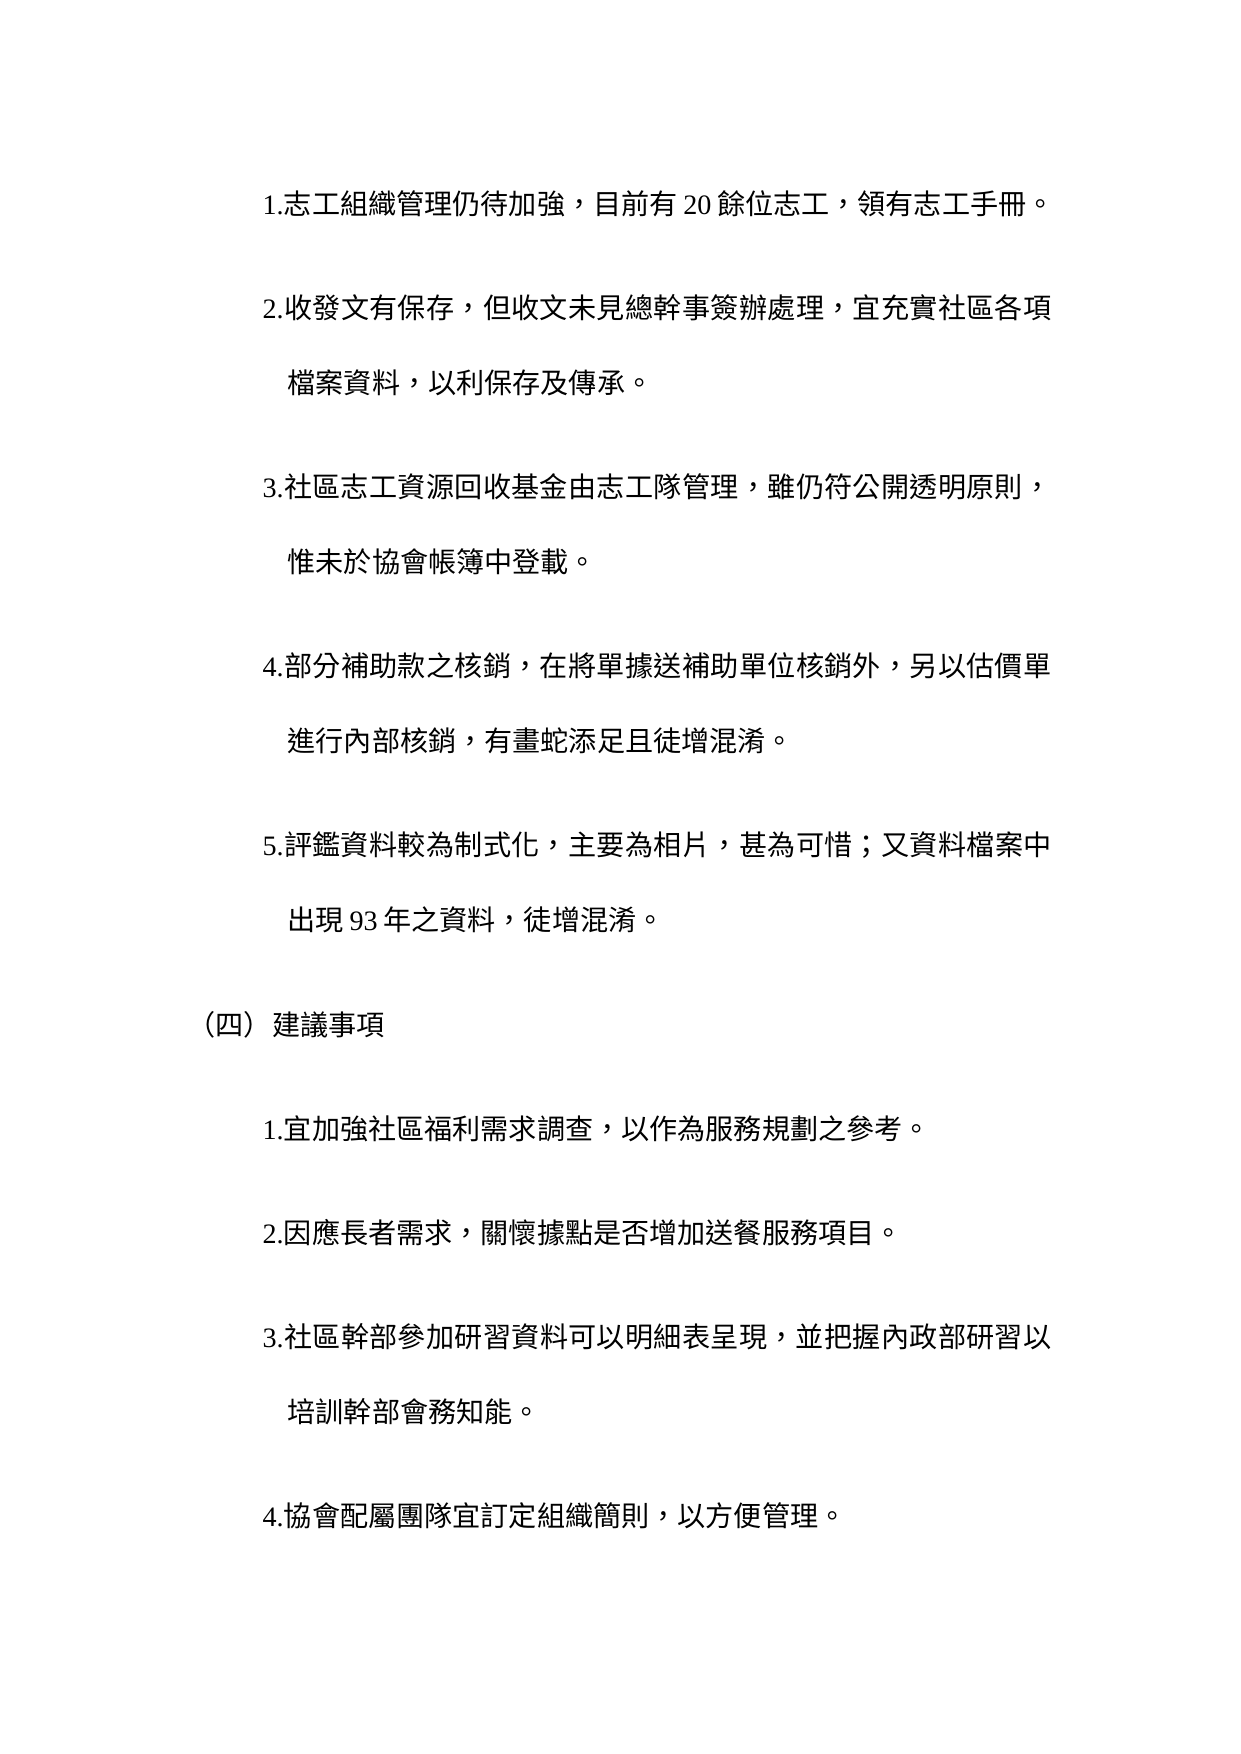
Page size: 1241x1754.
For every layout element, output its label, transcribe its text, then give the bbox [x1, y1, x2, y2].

text 2.因應長者需求，關懷據點是否增加送餐服務項目。 [262, 1194, 1053, 1269]
text 5.評鑑資料較為制式化，主要為相片，甚為可惜；又資料檔案中出現93年之資料，徒增混淆。 [262, 806, 1053, 956]
text 4.協會配屬團隊宜訂定組織簡則，以方便管理。 [262, 1477, 1053, 1552]
text 2.收發文有保存，但收文未見總幹事簽辦處理，宜充實社區各項檔案資料，以利保存及傳承。 [262, 269, 1053, 419]
text 3.社區幹部參加研習資料可以明細表呈現，並把握內政部研習以培訓幹部會務知能。 [262, 1298, 1053, 1448]
text （四）建議事項 [187, 985, 978, 1060]
text 1.志工組織管理仍待加強，目前有20餘位志工，領有志工手冊。 [262, 164, 1053, 239]
text 4.部分補助款之核銷，在將單據送補助單位核銷外，另以估價單進行內部核銷，有畫蛇添足且徒增混淆。 [262, 627, 1053, 777]
text 3.社區志工資源回收基金由志工隊管理，雖仍符公開透明原則，惟未於協會帳簿中登載。 [262, 448, 1053, 598]
text 1.宜加強社區福利需求調查，以作為服務規劃之參考。 [262, 1089, 1053, 1164]
